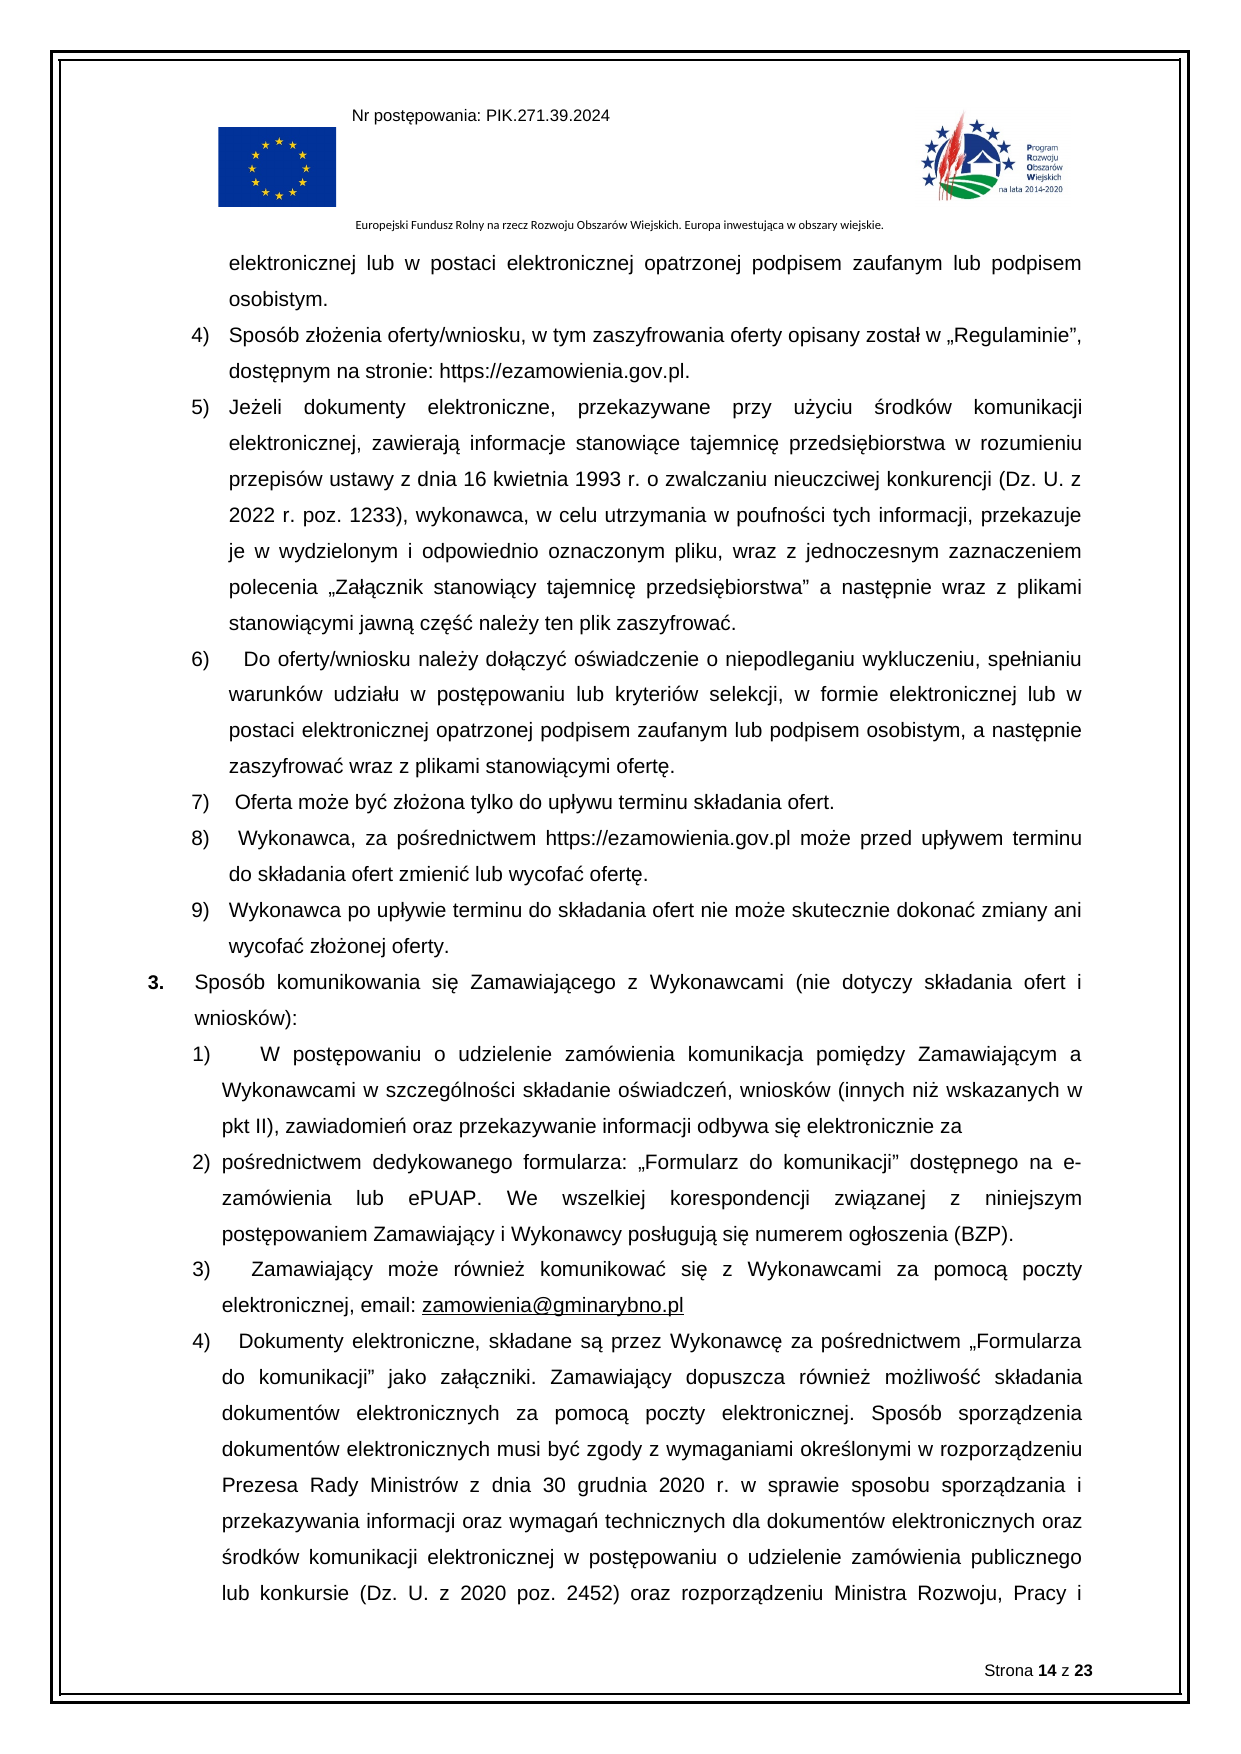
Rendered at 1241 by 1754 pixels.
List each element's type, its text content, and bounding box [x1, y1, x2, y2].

list Wykonawca po upływie terminu do składania ofert nie może skutecznie dokonać zmiany ani wycofać złożonej oferty. [191, 898, 1083, 958]
list Wykonawca, za pośrednictwem https://ezamowienia.gov.pl może przed upływem terminu do składania ofert zmienić lub wycofać ofertę. [191, 826, 1083, 886]
list Oferta może być złożona tylko do upływu terminu składania ofert. [191, 790, 1083, 814]
list W postępowaniu o udzielenie zamówienia komunikacja pomiędzy Zamawiającym a Wykonawcami w szczególności składanie oświadczeń, wniosków (innych niż wskazanych w pkt II), zawiadomień oraz przekazywanie informacji odbywa się elektronicznie za [192, 1042, 1083, 1137]
list pośrednictwem dedykowanego formularza: „Formularz do komunikacji” dostępnego na e-zamówienia lub ePUAP. We wszelkiej korespondencji związanej z niniejszym postępowaniem Zamawiający i Wykonawcy posługują się numerem ogłoszenia (BZP). [192, 1149, 1083, 1245]
picture [914, 106, 1071, 207]
list Sposób komunikowania się Zamawiającego z Wykonawcami (nie dotyczy składania ofert i wniosków): [148, 970, 1083, 1030]
list Do oferty/wniosku należy dołączyć oświadczenie o niepodleganiu wykluczeniu, spełnianiu warunków udziału w postępowaniu lub kryteriów selekcji, w formie elektronicznej lub w postaci elektronicznej opatrzonej podpisem zaufanym lub podpisem osobistym, a następnie zaszyfrować wraz z plikami stanowiącymi ofertę. [191, 646, 1083, 778]
picture [217, 127, 336, 206]
list Sposób złożenia oferty/wniosku, w tym zaszyfrowania oferty opisany został w „Regulaminie”, dostępnym na stronie: https://ezamowienia.gov.pl. [191, 323, 1083, 383]
list Jeżeli dokumenty elektroniczne, przekazywane przy użyciu środków komunikacji elektronicznej, zawierają informacje stanowiące tajemnicę przedsiębiorstwa w rozumieniu przepisów ustawy z dnia 16 kwietnia 1993 r. o zwalczaniu nieuczciwej konkurencji (Dz. U. z 2022 r. poz. 1233), wykonawca, w celu utrzymania w poufności tych informacji, przekazuje je w wydzielonym i odpowiednio oznaczonym pliku, wraz z jednoczesnym zaznaczeniem polecenia „Załącznik stanowiący tajemnicę przedsiębiorstwa” a następnie wraz z plikami stanowiącymi jawną część należy ten plik zaszyfrować. [191, 395, 1083, 634]
list Zamawiający może również komunikować się z Wykonawcami za pomocą poczty elektronicznej, email: zamowienia@gminarybno.pl [192, 1257, 1083, 1317]
